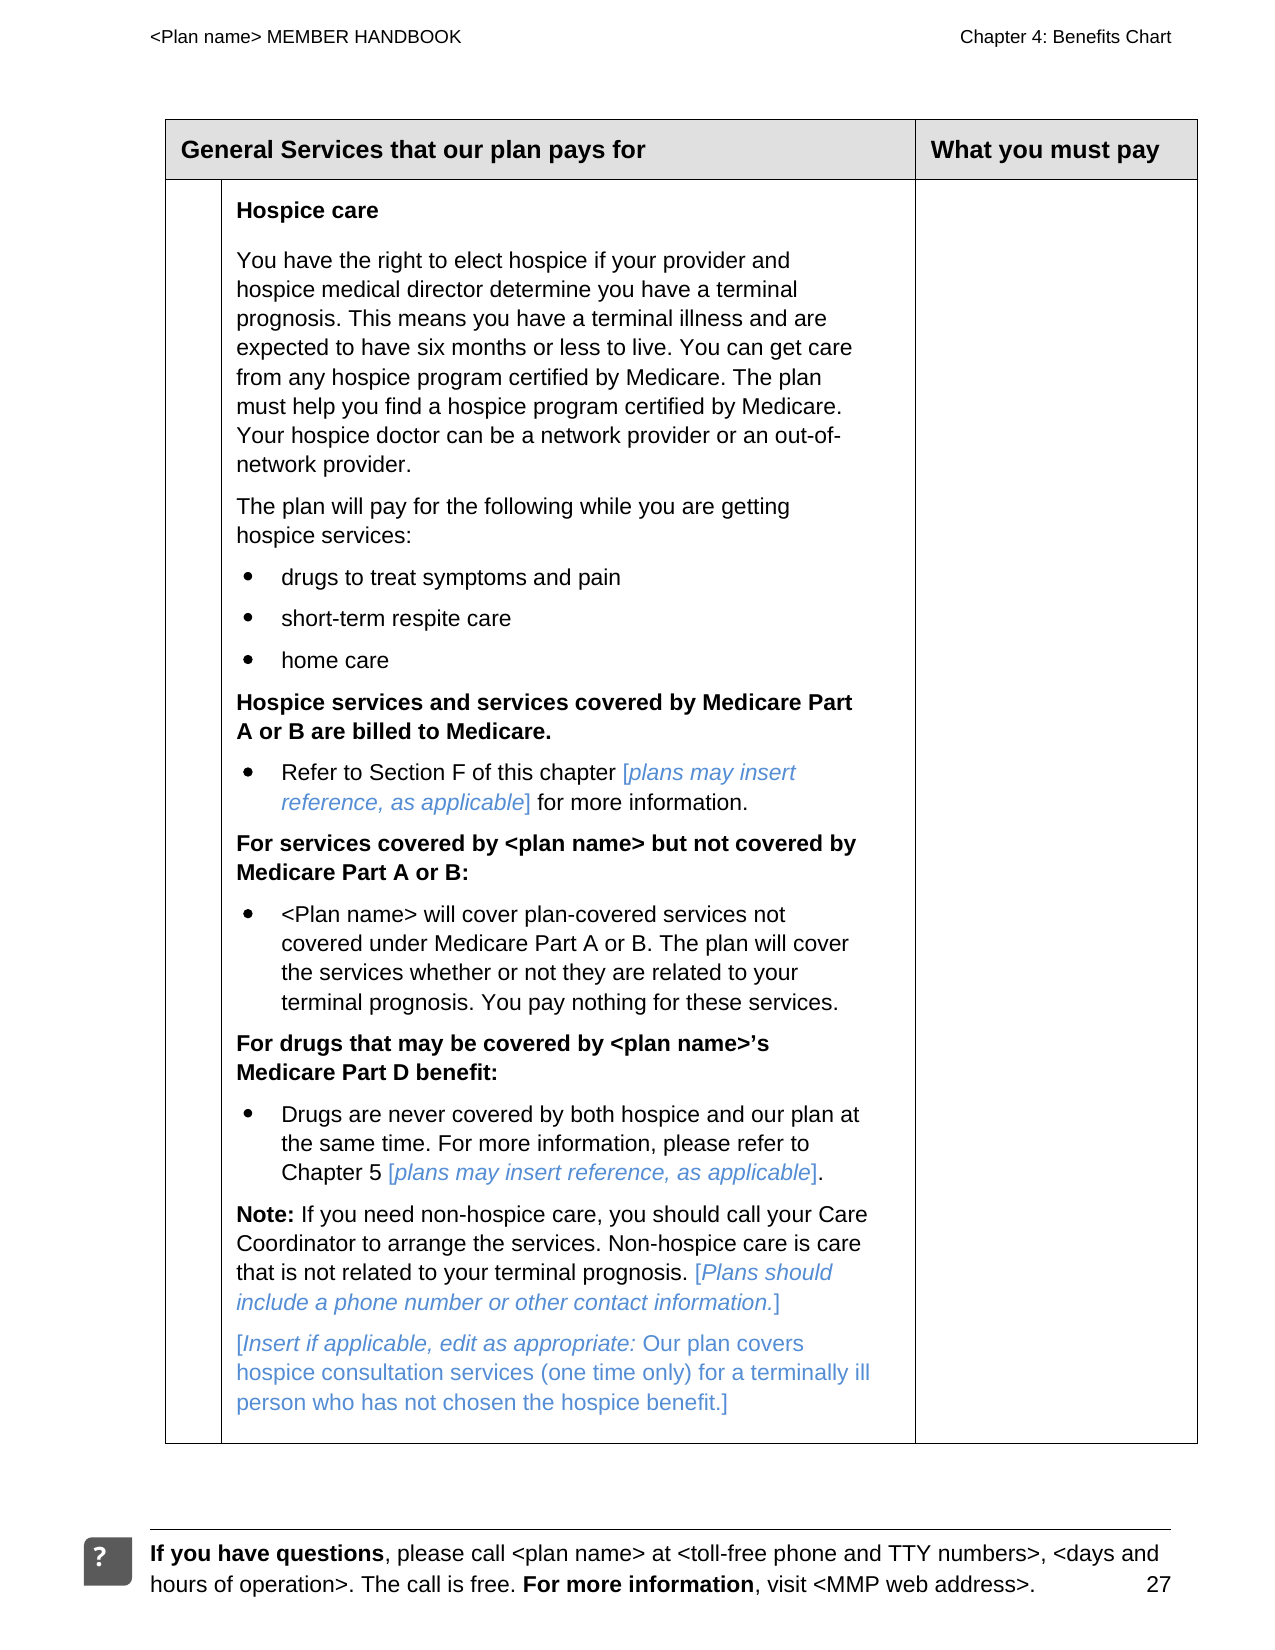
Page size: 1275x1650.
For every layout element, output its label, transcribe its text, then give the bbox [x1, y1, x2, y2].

table_header What you must pay [916, 120, 1197, 179]
table_cell [916, 180, 1197, 1443]
table_cell [166, 180, 221, 1443]
table_header General Services that our plan pays for [166, 120, 915, 179]
table_cell Hospice care You have the right to elect hospice if your provider and hospice medical director determine you have a terminal prognosis. This means you have a terminal illness and are expected to have six months or less to live. You can get care from any hospice program certified by Medicare. The plan must help you find a hospice program certified by Medicare. Your hospice doctor can be a network provider or an out-of-network provider. The plan will pay for the following while you are getting hospice services: drugs to treat symptoms and pain short-term respite care home care Hospice services and services covered by Medicare Part A or B are billed to Medicare. Refer to Section F of this chapter [plans may insert reference, as applicable] for more information. For services covered by <plan name> but not covered by Medicare Part A or B: <Plan name> will cover plan-covered services not covered under Medicare Part A or B. The plan will cover the services whether or not they are related to your terminal prognosis. You pay nothing for these services. For drugs that may be covered by <plan name>’s Medicare Part D benefit: Drugs are never covered by both hospice and our plan at the same time. For more information, please refer to Chapter 5 [plans may insert reference, as applicable]. Note: If you need non-hospice care, you should call your Care Coordinator to arrange the services. Non-hospice care is care that is not related to your terminal prognosis. [Plans should include a phone number or other contact information.] [Insert if applicable, edit as appropriate: Our plan covers hospice consultation services (one time only) for a terminally ill person who has not chosen the hospice benefit.] [222, 180, 915, 1443]
